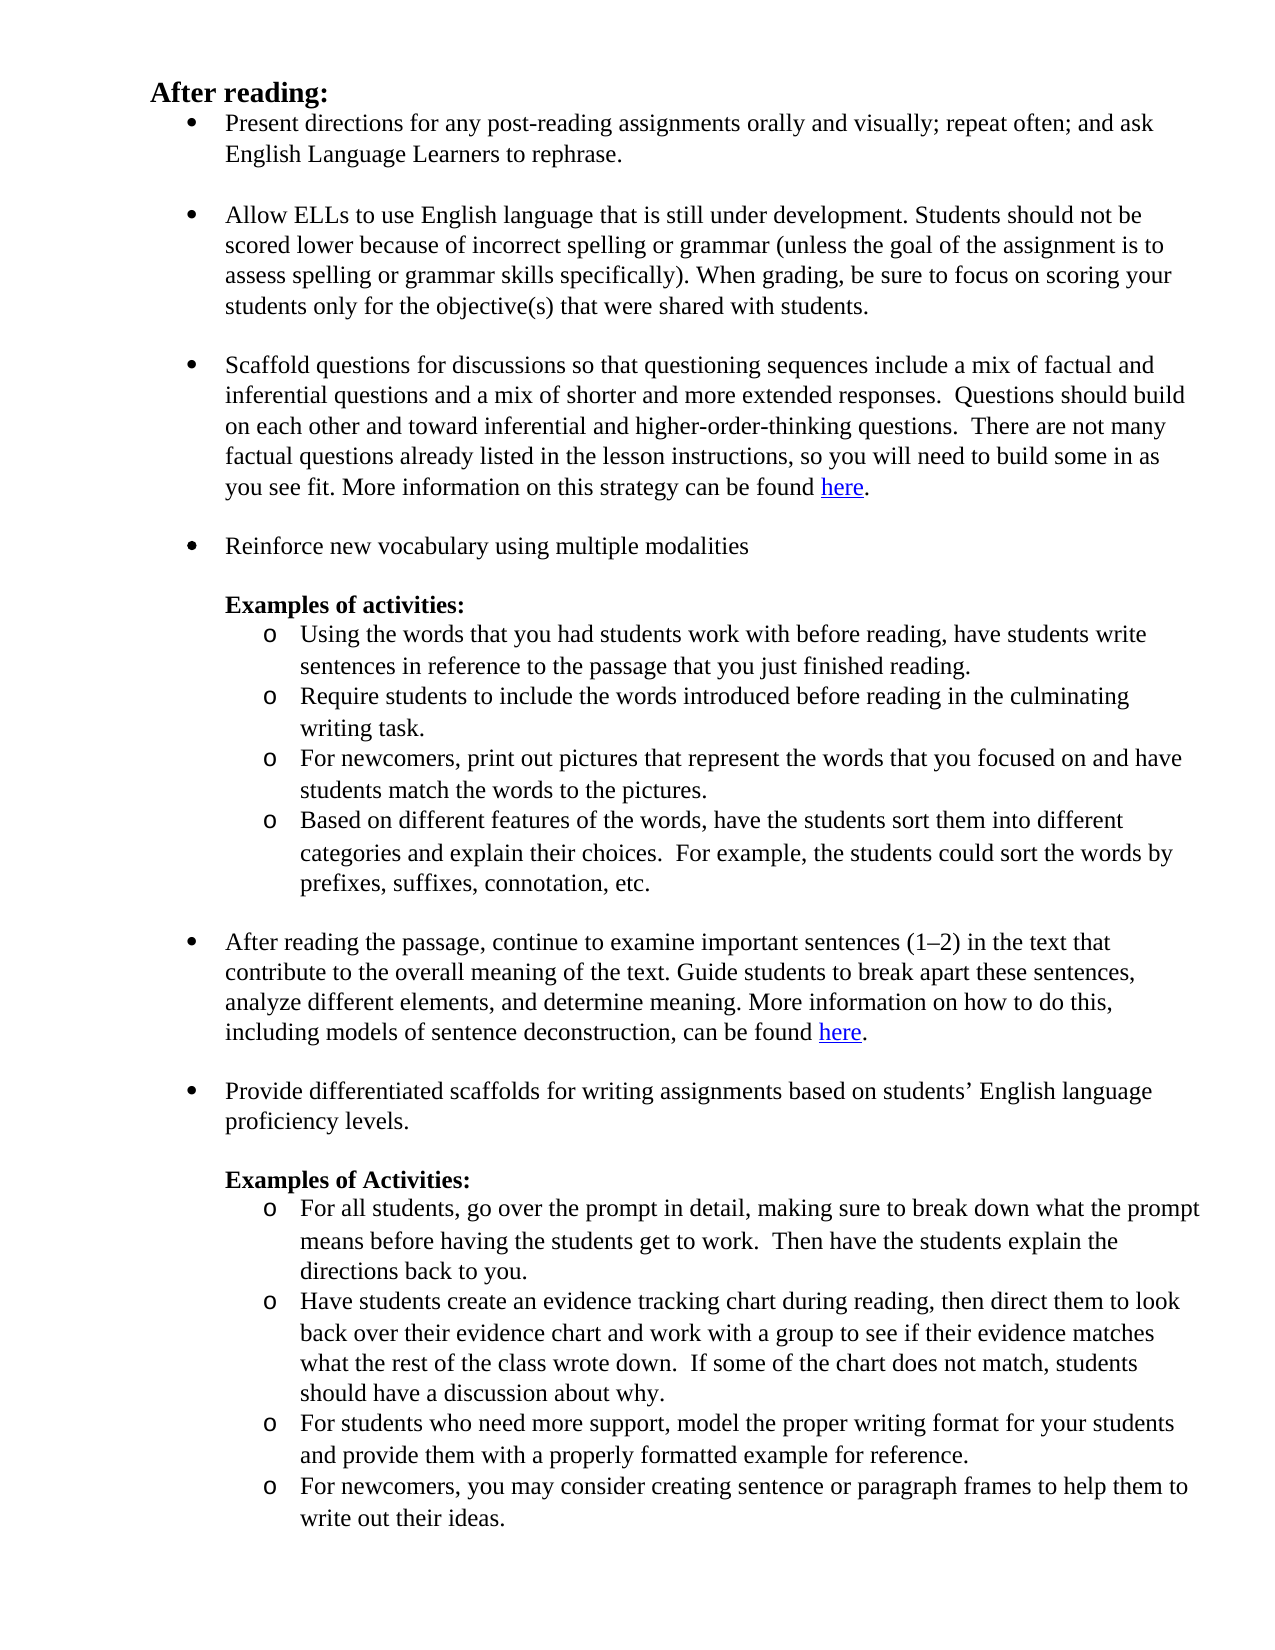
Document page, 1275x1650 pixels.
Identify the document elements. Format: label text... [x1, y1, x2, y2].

list For newcomers, print out pictures that represent the words that you focused on and have students match the words to the pictures. [262, 743, 1200, 804]
list Have students create an evidence tracking chart during reading, then direct them to look back over their evidence chart and work with a group to see if their evidence matches what the rest of the class wrote down. If some of the chart does not match, students should have a discussion about why. [262, 1286, 1200, 1407]
list Based on different features of the words, have the students sort them into different categories and explain their choices. For example, the students could sort the words by prefixes, suffixes, connotation, etc. [262, 806, 1200, 897]
list Provide differentiated scaffolds for writing assignments based on students’ English language proficiency levels. [187, 1076, 1200, 1135]
list Require students to include the words introduced before reading in the culminating writing task. [262, 681, 1200, 742]
list Allow ELLs to use English language that is still under development. Students should not be scored lower because of incorrect spelling or grammar (unless the goal of the assignment is to assess spelling or grammar skills specifically). When grading, be sure to focus on scoring your students only for the objective(s) that were shared with students. [187, 200, 1200, 320]
list Present directions for any post-reading assignments orally and visually; repeat often; and ask English Language Learners to rephrase. [187, 108, 1200, 168]
list Using the words that you had students work with before reading, have students write sentences in reference to the passage that you just finished reading. [262, 619, 1200, 679]
list Scaffold questions for discussions so that questioning sequences include a mix of factual and inferential questions and a mix of shorter and more extended responses. Questions should build on each other and toward inferential and higher-order-thinking questions. There are not many factual questions already listed in the lesson instructions, so you will need to build some in as you see fit. More information on this strategy can be found here. [187, 350, 1200, 501]
list For students who need more support, model the proper writing format for your students and provide them with a properly formatted example for reference. [262, 1408, 1200, 1469]
list For newcomers, you may consider creating sentence or paragraph frames to help them to write out their ideas. [262, 1471, 1200, 1532]
text After reading: [150, 75, 1200, 108]
list For all students, go over the prompt in detail, making sure to break down what the prompt means before having the students get to work. Then have the students explain the directions back to you. [262, 1193, 1200, 1284]
list After reading the passage, continue to examine important sentences (1–2) in the text that contribute to the overall meaning of the text. Guide students to break apart these sentences, analyze different elements, and determine meaning. More information on how to do this, including models of sentence deconstruction, can be found here. [187, 927, 1200, 1046]
list Examples of activities: [225, 590, 1200, 619]
list Reinforce new vocabulary using multiple modalities [187, 531, 1200, 560]
list Examples of Activities: [225, 1165, 1200, 1193]
